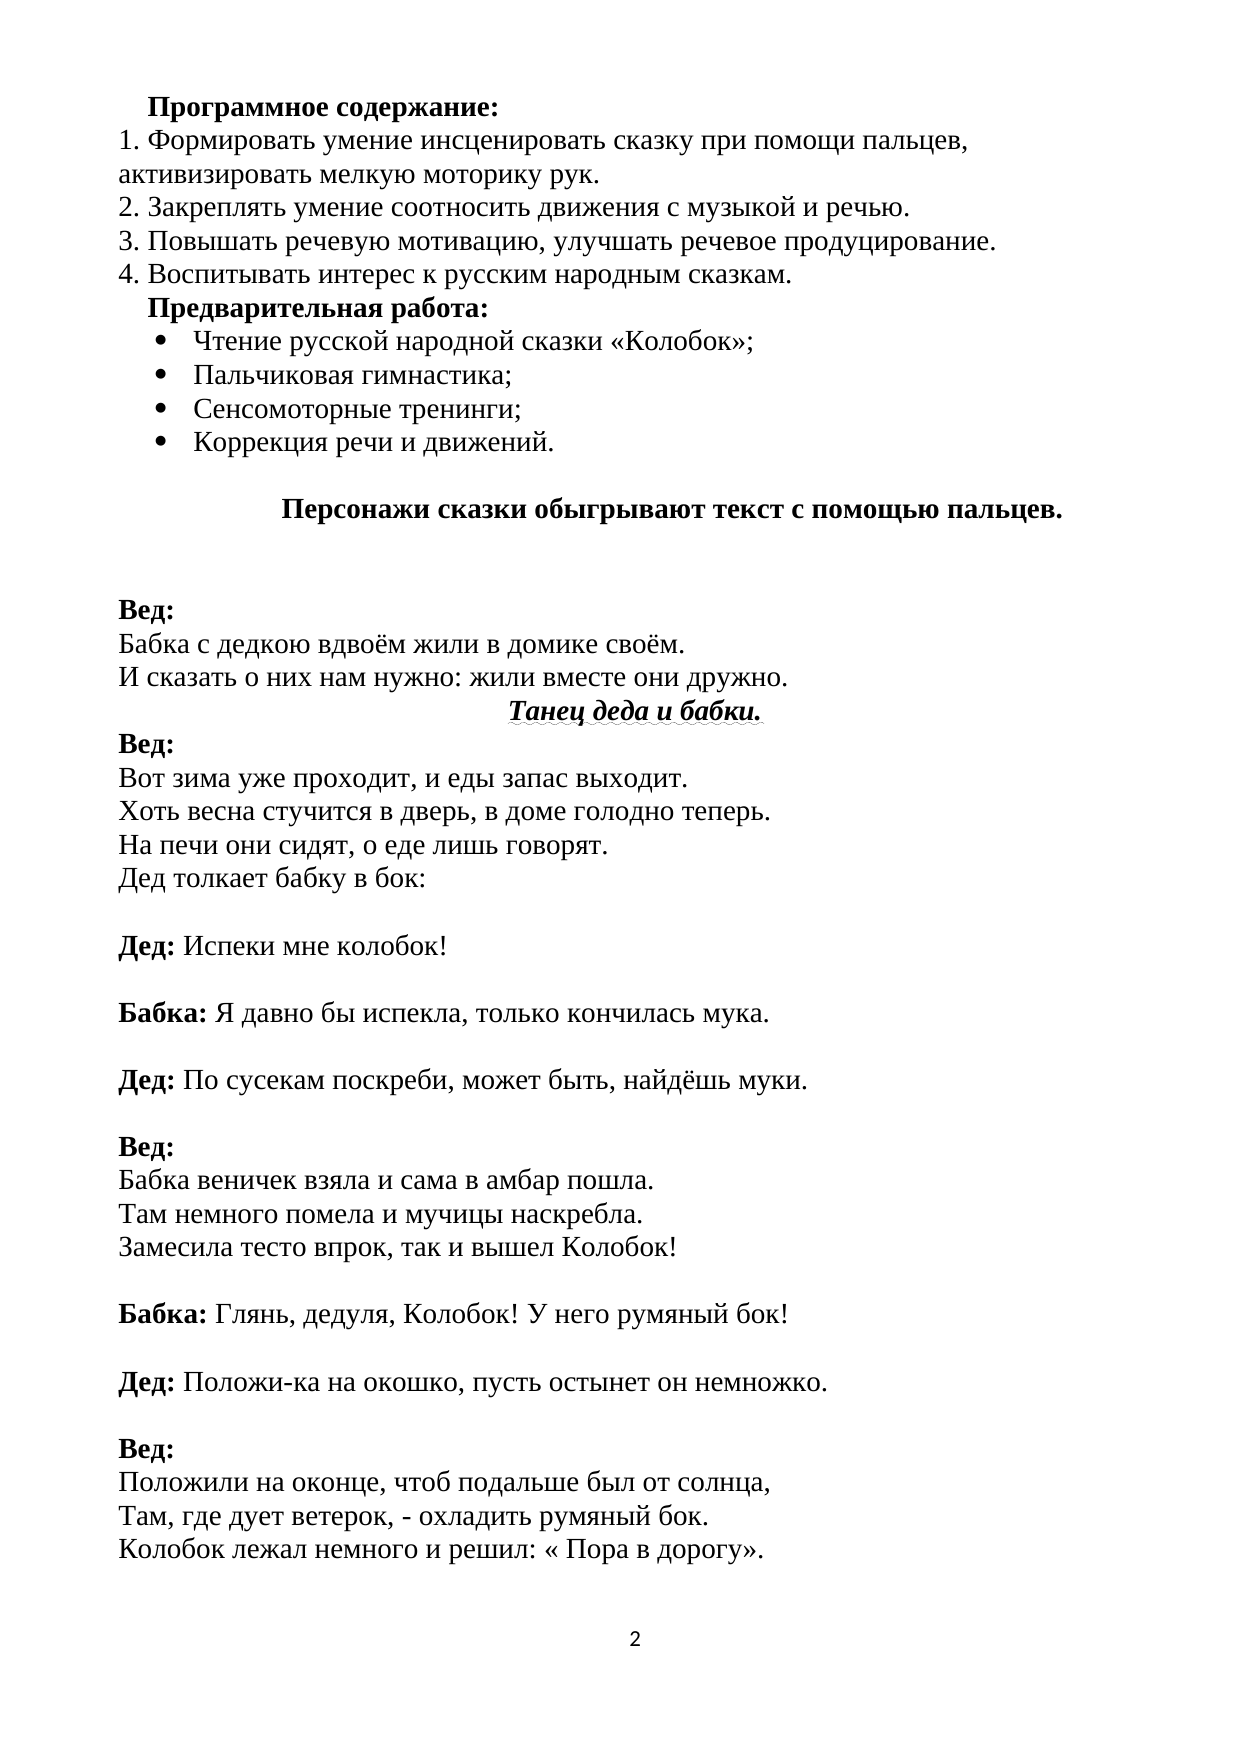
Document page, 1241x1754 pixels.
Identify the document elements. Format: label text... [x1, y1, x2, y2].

text Вед: [118, 1431, 1152, 1464]
list Сенсомоторные тренинги; [156, 391, 1152, 424]
text Бабка: Я давно бы испекла, только кончилась мука. [118, 995, 1152, 1028]
text Вед: [118, 1129, 1152, 1162]
list Чтение русской народной сказки «Колобок»; [156, 323, 1152, 357]
text 1. Формировать умение инсценировать сказку при помощи пальцев, активизировать мелкую моторику рук. [118, 122, 1152, 189]
text Колобок лежал немного и решил: « Пора в дорогу». [118, 1531, 1152, 1565]
text Бабка: Глянь, дедуля, Колобок! У него румяный бок! [118, 1297, 1152, 1330]
text 4. Воспитывать интерес к русским народным сказкам. [118, 256, 1152, 290]
text Дед: Испеки мне колобок! [118, 928, 1152, 961]
list Пальчиковая гимнастика; [156, 357, 1152, 391]
text 2. Закреплять умение соотносить движения с музыкой и речью. [118, 189, 1152, 223]
text Положили на оконце, чтоб подальше был от солнца, [118, 1464, 1152, 1498]
list Персонажи сказки обыгрывают текст с помощью пальцев. [193, 492, 1152, 525]
text Вед: [118, 726, 1152, 760]
text Бабка с дедкою вдвоём жили в домике своём. [118, 626, 1152, 659]
text Танец деда и бабки. [118, 693, 1152, 726]
list Коррекция речи и движений. [156, 424, 1152, 458]
text 3. Повышать речевую мотивацию, улучшать речевое продуцирование. [118, 223, 1152, 256]
text И сказать о них нам нужно: жили вместе они дружно. [118, 659, 1152, 693]
text Вед: [118, 592, 1152, 626]
text Вот зима уже проходит, и еды запас выходит. [118, 760, 1152, 793]
text Дед: Положи-ка на окошко, пусть остынет он немножко. [118, 1364, 1152, 1397]
text Замесила тесто впрок, так и вышел Колобок! [118, 1229, 1152, 1263]
text Программное содержание: [118, 89, 1152, 122]
text На печи они сидят, о еде лишь говорят. [118, 827, 1152, 861]
text Хоть весна стучится в дверь, в доме голодно теперь. [118, 793, 1152, 827]
text Там немного помела и мучицы наскребла. [118, 1196, 1152, 1229]
text Там, где дует ветерок, - охладить румяный бок. [118, 1498, 1152, 1531]
text Дед толкает бабку в бок: [118, 861, 1152, 894]
text Предварительная работа: [118, 290, 1152, 323]
text Дед: По сусекам поскреби, может быть, найдёшь муки. [118, 1062, 1152, 1095]
text Бабка веничек взяла и сама в амбар пошла. [118, 1162, 1152, 1196]
